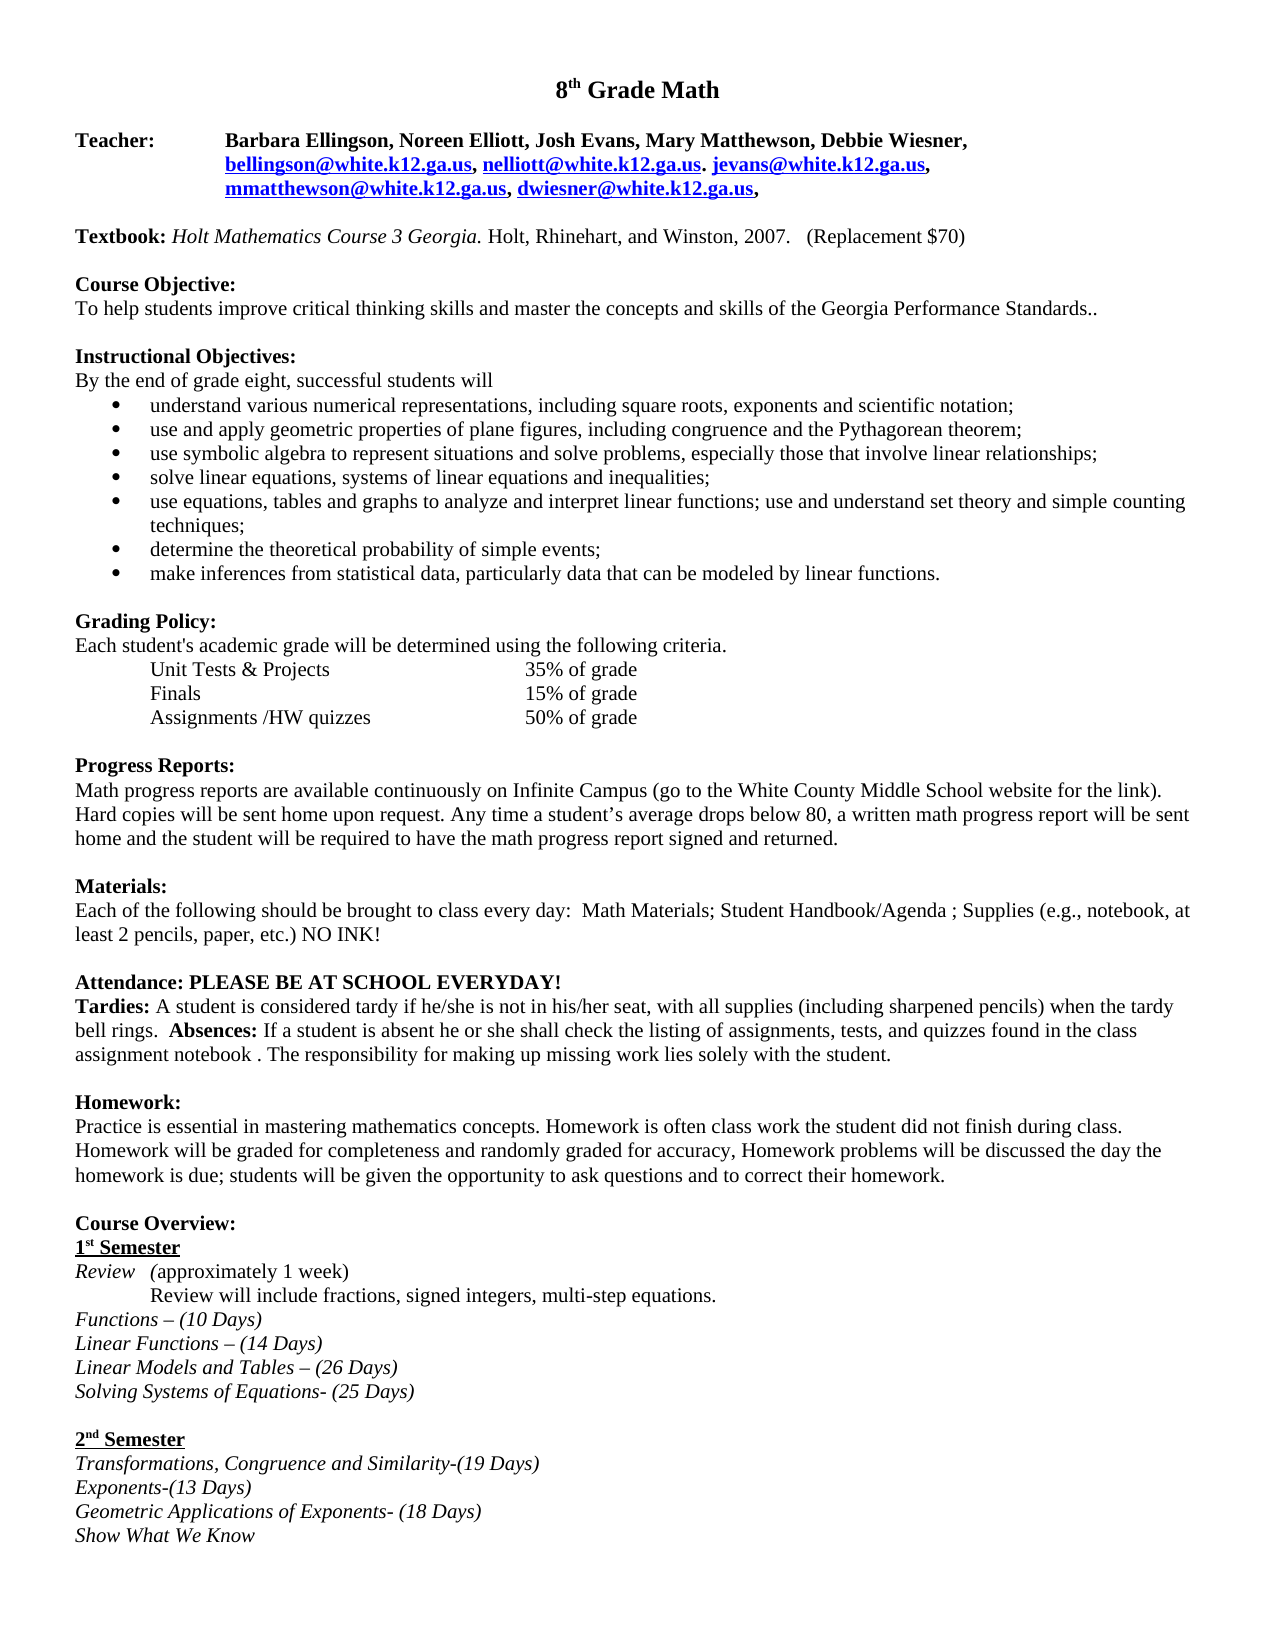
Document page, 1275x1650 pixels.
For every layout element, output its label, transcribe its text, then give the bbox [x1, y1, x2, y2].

list understand various numerical representations, including square roots, exponents and scientific notation; [112, 392, 1200, 417]
text Exponents-(13 Days) [75, 1475, 1200, 1499]
list use equations, tables and graphs to analyze and interpret linear functions; use and understand set theory and simple counting techniques; [112, 489, 1200, 537]
text Each of the following should be brought to class every day: Math Materials; Student Handbook/Agenda ; Supplies (e.g., notebook, at least 2 pencils, paper, etc.) NO INK! [75, 898, 1200, 946]
subtitle Course Objective: [75, 272, 1200, 296]
subtitle Course Overview: [75, 1211, 1200, 1235]
text 1st Semester [75, 1235, 1200, 1259]
subtitle Teacher: Barbara Ellingson, Noreen Elliott, Josh Evans, Mary Matthewson, Debbie Wiesner, [75, 128, 1200, 152]
list use symbolic algebra to represent situations and solve problems, especially those that involve linear relationships; [112, 441, 1200, 465]
text To help students improve critical thinking skills and master the concepts and skills of the Georgia Performance Standards.. [75, 296, 1200, 320]
text Unit Tests & Projects 35% of grade [150, 657, 1200, 681]
subtitle Attendance: PLEASE BE AT SCHOOL EVERYDAY! [75, 970, 1200, 994]
subtitle Textbook: Holt Mathematics Course 3 . Holt, Rhinehart, and Winston, 2007. (Replacement $70) [75, 224, 1200, 248]
subtitle Grading Policy: [75, 609, 1200, 633]
text Math progress reports are available continuously on Infinite Campus (go to the website for the link). Hard copies will be sent home upon request. Any time a student’s average drops below 80, a written math progress report will be sent home and the student will be required to have the math progress report signed and returned. [75, 777, 1200, 850]
subtitle Instructional Objectives: [75, 344, 1200, 368]
text Transformations, Congruence and Similarity-(19 Days) [75, 1451, 1200, 1475]
text Assignments /HW quizzes 50% of grade [150, 705, 1200, 729]
text Practice is essential in mastering mathematics concepts. Homework is often class work the student did not finish during class. Homework will be graded for completeness and randomly graded for accuracy, Homework problems will be discussed the day the homework is due; students will be given the opportunity to ask questions and to correct their homework. [75, 1114, 1200, 1187]
text Linear Models and Tables – (26 Days) [75, 1355, 1200, 1379]
text Review will include fractions, signed integers, multi-step equations. [75, 1283, 1200, 1307]
subtitle mmatthewson@white.k12.ga.us, dwiesner@white.k12.ga.us, [75, 176, 1200, 200]
text By the end of grade eight, successful students will [75, 368, 1200, 392]
text 2nd Semester [75, 1427, 1200, 1451]
text Materials: [75, 874, 1200, 898]
text Each student's academic grade will be determined using the following criteria. [75, 633, 1200, 657]
text Solving Systems of Equations- (25 Days) [75, 1379, 1200, 1403]
text Review (approximately 1 week) [75, 1259, 1200, 1283]
list use and apply geometric properties of plane figures, including congruence and the Pythagorean theorem; [112, 417, 1200, 441]
list solve linear equations, systems of linear equations and inequalities; [112, 465, 1200, 489]
text Functions – (10 Days) [75, 1307, 1200, 1331]
text Geometric Applications of Exponents- (18 Days) [75, 1499, 1200, 1523]
text Progress Reports: [75, 753, 1200, 777]
text Finals 15% of grade [150, 681, 1200, 705]
subtitle 8th Grade Math [75, 75, 1200, 104]
text Show What We Know [75, 1523, 1200, 1547]
text Linear Functions – (14 Days) [75, 1331, 1200, 1355]
text Homework: [75, 1090, 1200, 1114]
list determine the theoretical probability of simple events; [112, 537, 1200, 561]
text Tardies: A student is considered tardy if he/she is not in his/her seat, with all supplies (including sharpened pencils) when the tardy bell rings. Absences: If a student is absent he or she shall check the listing of assignments, tests, and quizzes found in the class assignment notebook . The responsibility for making up missing work lies solely with the student. [75, 994, 1200, 1066]
list make inferences from statistical data, particularly data that can be modeled by linear functions. [112, 561, 1200, 585]
subtitle bellingson@white.k12.ga.us, nelliott@white.k12.ga.us. jevans@white.k12.ga.us, [75, 152, 1200, 176]
